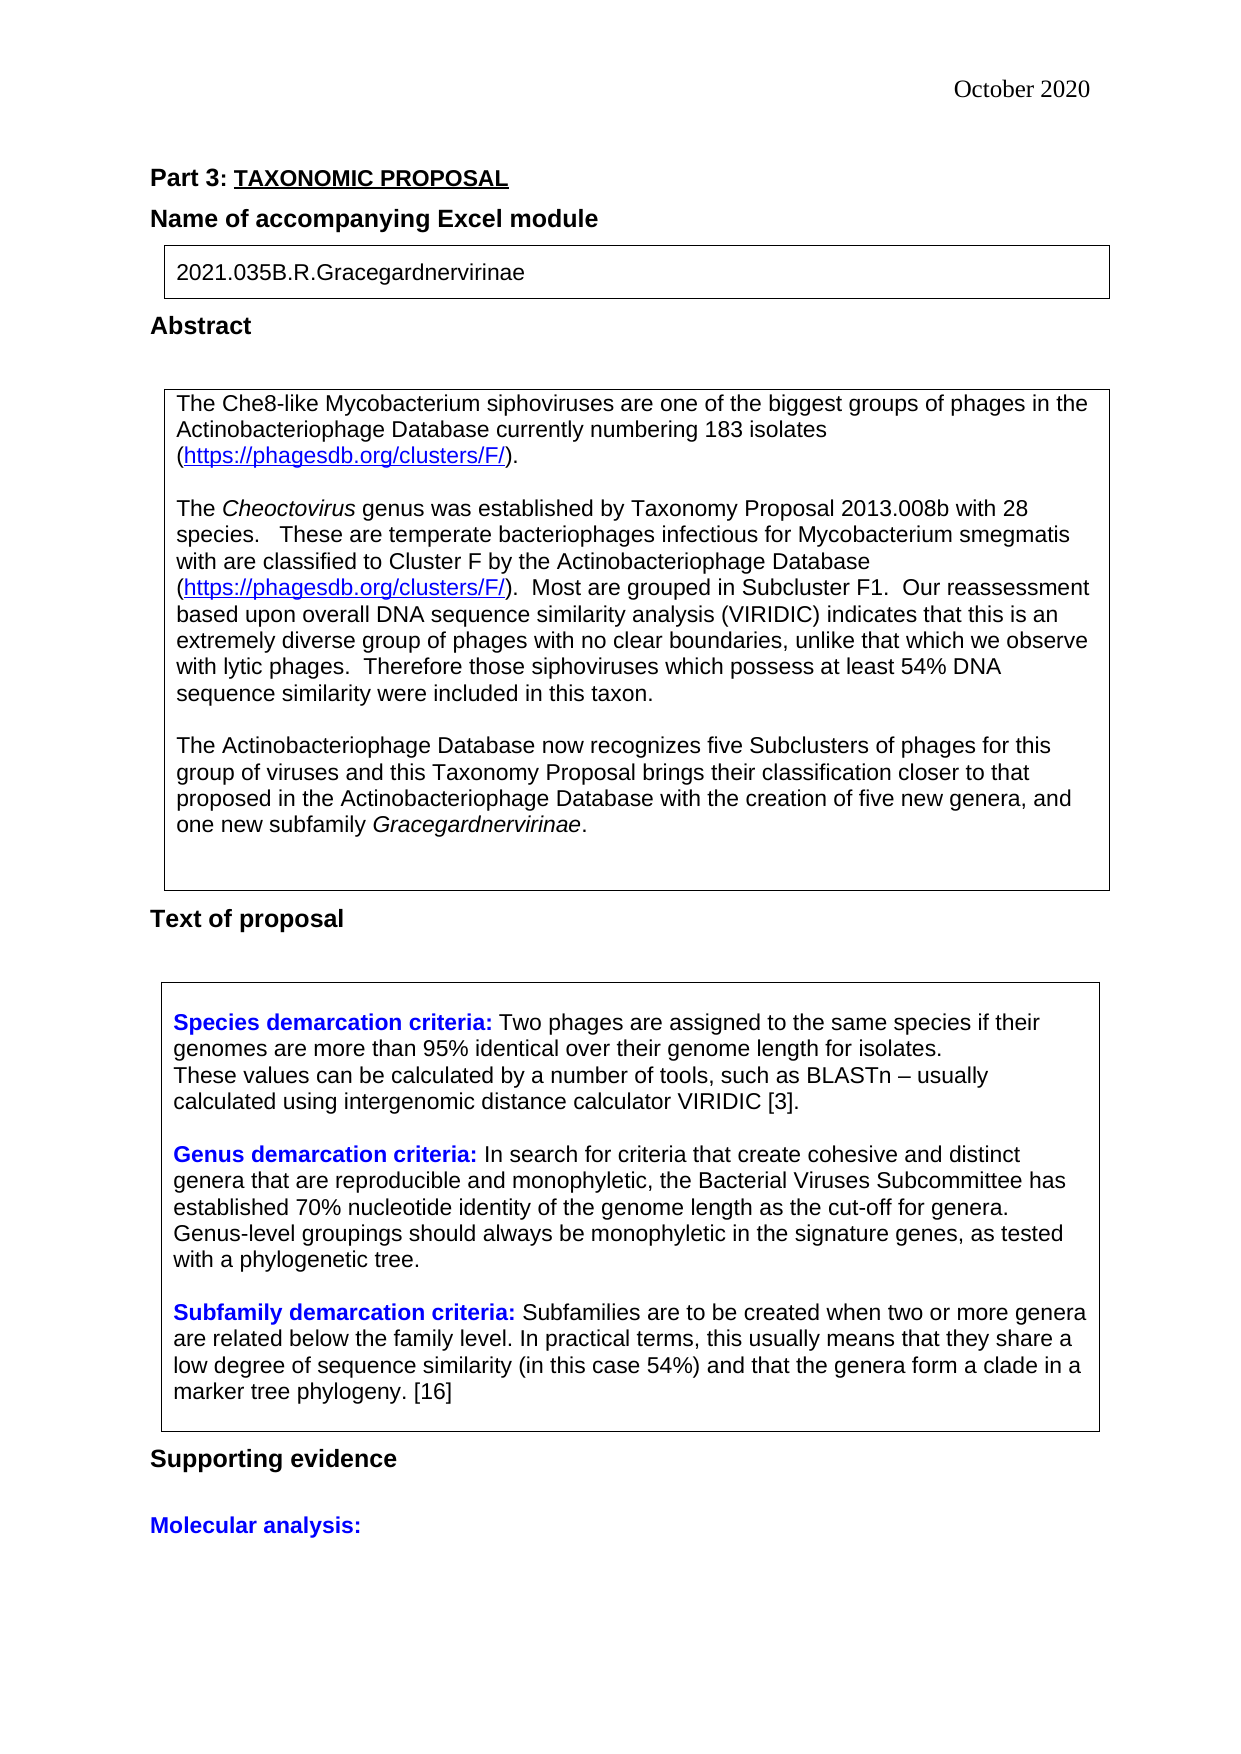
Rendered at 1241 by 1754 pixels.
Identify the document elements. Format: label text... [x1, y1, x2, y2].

text Text of proposal [150, 904, 1090, 933]
table_header The Che8-like Mycobacterium siphoviruses are one of the biggest groups of phages in the Actinobacteriophage Database currently numbering 183 isolates (https://phagesdb.org/clusters/F/). The Cheoctovirus genus was established by Taxonomy Proposal 2013.008b with 28 species. These are temperate bacteriophages infectious for Mycobacterium smegmatis with are classified to Cluster F by the Actinobacteriophage Database (https://phagesdb.org/clusters/F/). Most are grouped in Subcluster F1. Our reassessment based upon overall DNA sequence similarity analysis (VIRIDIC) indicates that this is an extremely diverse group of phages with no clear boundaries, unlike that which we observe with lytic phages. Therefore those siphoviruses which possess at least 54% DNA sequence similarity were included in this taxon. The Actinobacteriophage Database now recognizes five Subclusters of phages for this group of viruses and this Taxonomy Proposal brings their classification closer to that proposed in the Actinobacteriophage Database with the creation of five new genera, and one new subfamily Gracegardnervirinae. [165, 390, 1109, 890]
text Supporting evidence [150, 1444, 1090, 1473]
text Molecular analysis: [150, 1512, 1090, 1538]
table_header [150, 945, 1111, 1432]
table_header 2021.035B.R.Gracegardnervirinae [165, 246, 1109, 297]
text Part 3: TAXONOMIC PROPOSAL [150, 162, 1090, 191]
text Name of accompanying Excel module [150, 204, 1090, 232]
text Abstract [150, 311, 1090, 340]
